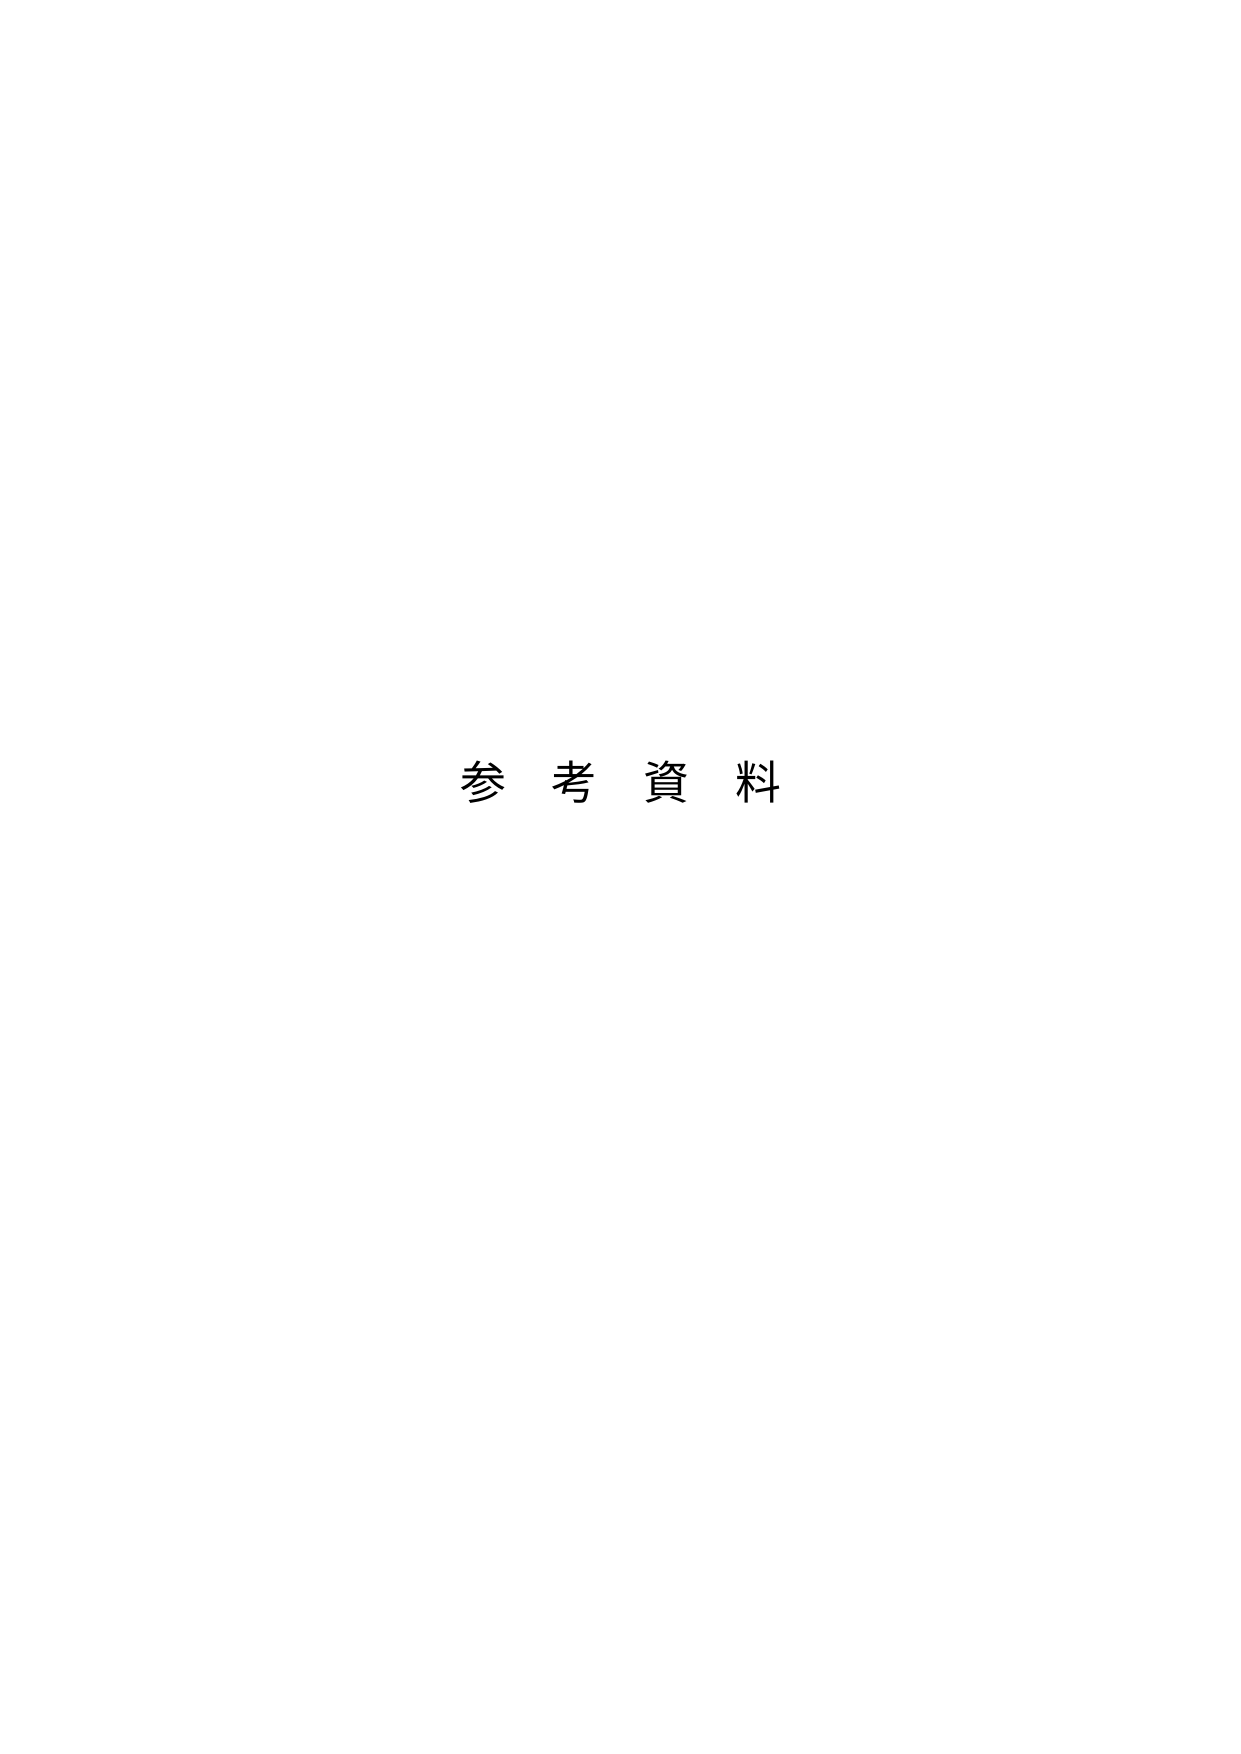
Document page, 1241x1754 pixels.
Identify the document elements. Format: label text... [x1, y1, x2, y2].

text 参 考 資 料 [136, 742, 1104, 817]
